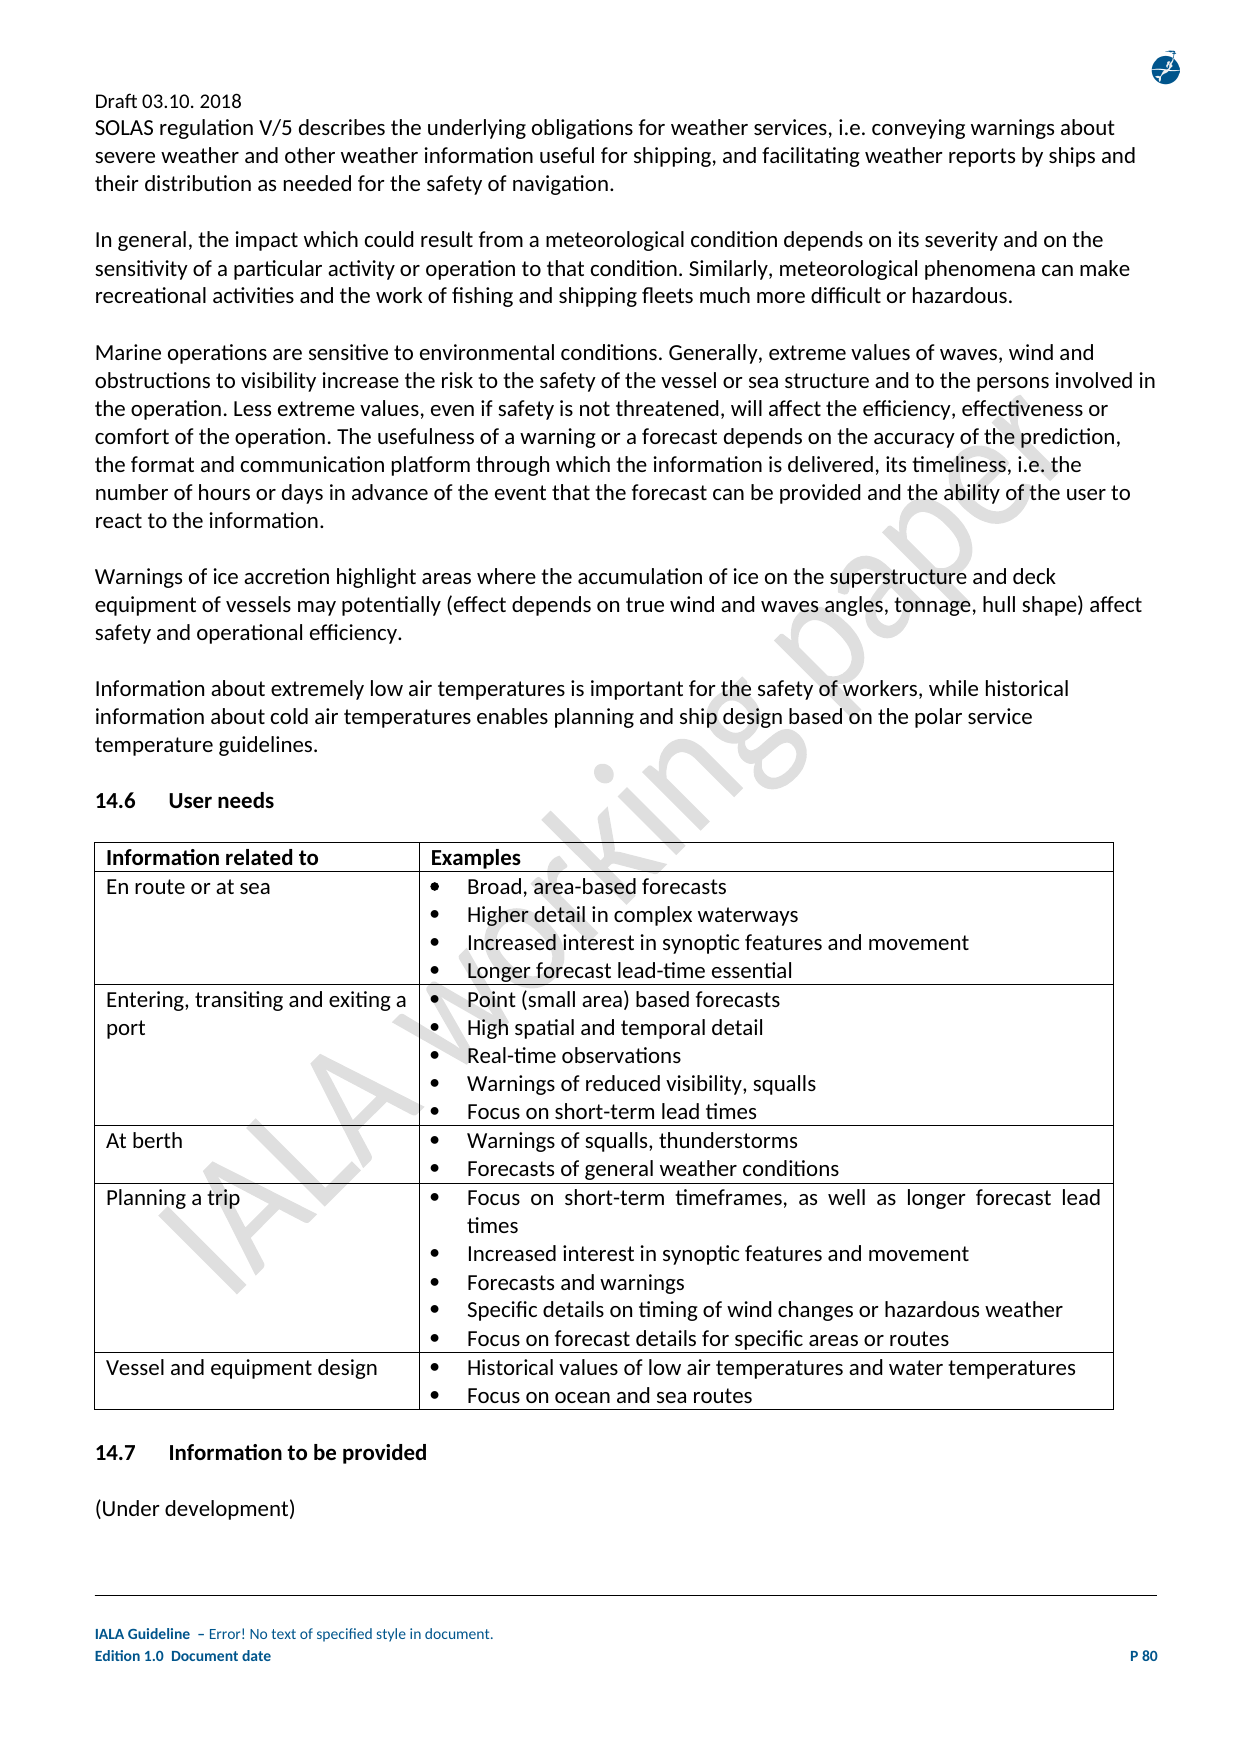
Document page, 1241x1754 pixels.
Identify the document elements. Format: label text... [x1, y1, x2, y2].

table_header Information related to [95, 843, 419, 871]
table_cell Broad, area-based forecasts Higher detail in complex waterways Increased interest in synoptic features and movement Longer forecast lead-time essential [420, 872, 1113, 984]
text 14.7 Information to be provided [94, 1438, 1157, 1466]
table_cell Focus on short-term timeframes, as well as longer forecast lead times Increased interest in synoptic features and movement Forecasts and warnings Specific details on timing of wind changes or hazardous weather Focus on forecast details for specific areas or routes [420, 1184, 1113, 1352]
text Marine operations are sensitive to environmental conditions. Generally, extreme values of waves, wind and obstructions to visibility increase the risk to the safety of the vessel or sea structure and to the persons involved in the operation. Less extreme values, even if safety is not threatened, will affect the efficiency, effectiveness or comfort of the operation. The usefulness of a warning or a forecast depends on the accuracy of the prediction, the format and communication platform through which the information is delivered, its timeliness, i.e. the number of hours or days in advance of the event that the forecast can be provided and the ability of the user to react to the information. [94, 338, 1157, 534]
table_cell Warnings of squalls, thunderstorms Forecasts of general weather conditions [420, 1126, 1113, 1182]
table_header Examples [420, 843, 1113, 871]
table_cell En route or at sea [95, 872, 419, 984]
table_cell Point (small area) based forecasts High spatial and temporal detail Real-time observations Warnings of reduced visibility, squalls Focus on short-term lead times [420, 985, 1113, 1125]
text Information about extremely low air temperatures is important for the safety of workers, while historical information about cold air temperatures enables planning and ship design based on the polar service temperature guidelines. [94, 674, 1157, 758]
table_cell Vessel and equipment design [95, 1353, 419, 1409]
text (Under development) [94, 1494, 1157, 1522]
picture [1120, 0, 1239, 119]
text In general, the impact which could result from a meteorological condition depends on its severity and on the sensitivity of a particular activity or operation to that condition. Similarly, meteorological phenomena can make recreational activities and the work of fishing and shipping fleets much more difficult or hazardous. [94, 226, 1157, 310]
table_cell Planning a trip [95, 1184, 419, 1352]
text Warnings of ice accretion highlight areas where the accumulation of ice on the superstructure and deck equipment of vessels may potentially (effect depends on true wind and waves angles, tonnage, hull shape) affect safety and operational efficiency. [94, 562, 1157, 646]
text SOLAS regulation V/5 describes the underlying obligations for weather services, i.e. conveying warnings about severe weather and other weather information useful for shipping, and facilitating weather reports by ships and their distribution as needed for the safety of navigation. [94, 113, 1157, 198]
table_cell Entering, transiting and exiting a port [95, 985, 419, 1125]
table_cell Historical values of low air temperatures and water temperatures Focus on ocean and sea routes [420, 1353, 1113, 1409]
text 14.6 User needs [94, 786, 1157, 814]
table_cell At berth [95, 1126, 419, 1182]
